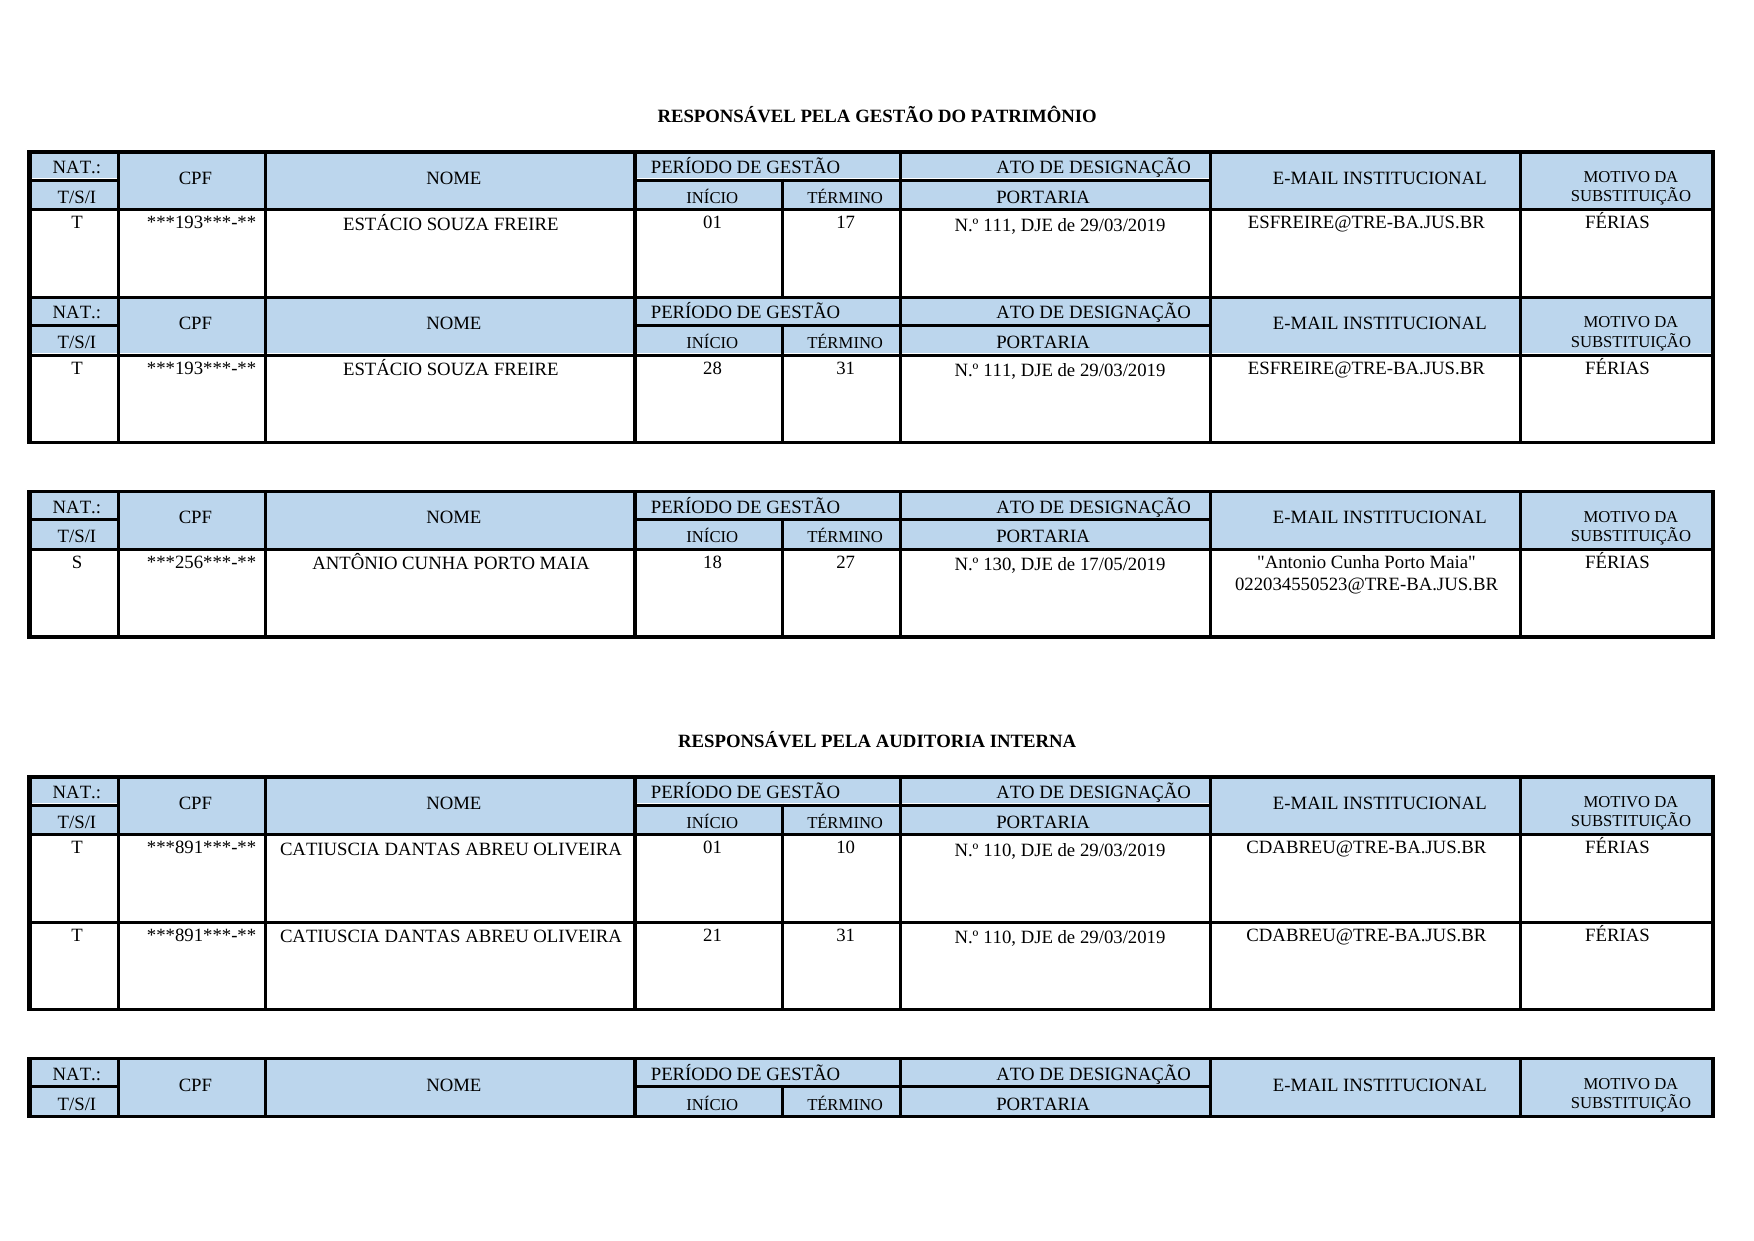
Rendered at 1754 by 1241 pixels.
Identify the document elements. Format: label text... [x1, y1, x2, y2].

table_cell T [32, 836, 117, 921]
table_header PERÍODO DE GESTÃO [637, 1060, 899, 1085]
table_cell INÍCIO [637, 521, 781, 548]
table_header NOME [267, 779, 633, 833]
table_cell N.º 111, DJE de 29/03/2019 [902, 357, 1209, 441]
table_cell INÍCIO [637, 327, 781, 353]
table_cell ***256***-** [120, 551, 264, 635]
table_header ATO DE DESIGNAÇÃO [902, 779, 1209, 803]
table_header PERÍODO DE GESTÃO [637, 493, 899, 518]
table_cell E-MAIL INSTITUCIONAL [1212, 299, 1519, 353]
table_cell ***193***-** [120, 211, 264, 296]
table_cell T [32, 924, 117, 1008]
table_cell PORTARIA [902, 521, 1209, 548]
table_cell TÉRMINO [784, 182, 899, 208]
table_header NOME [267, 1060, 633, 1115]
table_cell CDABREU@TRE-BA.JUS.BR [1212, 924, 1519, 1008]
table_cell CATIUSCIA DANTAS ABREU OLIVEIRA [267, 836, 633, 921]
table_cell PORTARIA [902, 327, 1209, 353]
table_cell TÉRMINO [784, 1088, 899, 1115]
table_cell ***891***-** [120, 836, 264, 921]
table_header CPF [120, 154, 264, 208]
table_cell FÉRIAS [1522, 551, 1711, 635]
table_cell CPF [120, 299, 264, 353]
table_header ATO DE DESIGNAÇÃO [902, 493, 1209, 518]
table_cell FÉRIAS [1522, 836, 1711, 921]
table_header ATO DE DESIGNAÇÃO [902, 1060, 1209, 1085]
text RESPONSÁVEL PELA GESTÃO DO PATRIMÔNIO [148, 105, 1606, 126]
table_header CPF [120, 493, 264, 548]
text RESPONSÁVEL PELA AUDITORIA INTERNA [148, 730, 1606, 751]
table_cell ESTÁCIO SOUZA FREIRE [267, 357, 633, 441]
table_header NAT.: [32, 154, 117, 178]
table_cell ESTÁCIO SOUZA FREIRE [267, 211, 633, 296]
table_cell N.º 111, DJE de 29/03/2019 [902, 211, 1209, 296]
table_cell INÍCIO [637, 182, 781, 208]
table_header NAT.: [32, 779, 117, 803]
table_header NAT.: [32, 1060, 117, 1085]
table_cell FÉRIAS [1522, 357, 1711, 441]
table_header CPF [120, 1060, 264, 1115]
table_cell T/S/I [32, 521, 117, 548]
table_cell T [32, 211, 117, 296]
table_cell 27 [784, 551, 899, 635]
table_cell "Antonio Cunha Porto Maia" 022034550523@TRE-BA.JUS.BR [1212, 551, 1519, 635]
table_cell ESFREIRE@TRE-BA.JUS.BR [1212, 357, 1519, 441]
table_cell 28 [637, 357, 781, 441]
table_cell MOTIVO DA SUBSTITUIÇÃO [1522, 299, 1711, 353]
table_cell 10 [784, 836, 899, 921]
table_cell NAT.: [32, 299, 117, 324]
table_cell PORTARIA [902, 1088, 1209, 1115]
table_cell 17 [784, 211, 899, 296]
table_cell TÉRMINO [784, 327, 899, 353]
table_cell NOME [267, 299, 633, 353]
table_header PERÍODO DE GESTÃO [637, 154, 899, 178]
table_cell 31 [784, 924, 899, 1008]
table_cell PORTARIA [902, 182, 1209, 208]
table_cell INÍCIO [637, 807, 781, 833]
table_cell CATIUSCIA DANTAS ABREU OLIVEIRA [267, 924, 633, 1008]
table_cell TÉRMINO [784, 807, 899, 833]
table_cell CDABREU@TRE-BA.JUS.BR [1212, 836, 1519, 921]
table_cell ESFREIRE@TRE-BA.JUS.BR [1212, 211, 1519, 296]
table_header NAT.: [32, 493, 117, 518]
table_cell T/S/I [32, 182, 117, 208]
table_header E-MAIL INSTITUCIONAL [1212, 1060, 1519, 1115]
table_cell N.º 110, DJE de 29/03/2019 [902, 836, 1209, 921]
table_cell T [32, 357, 117, 441]
table_cell 31 [784, 357, 899, 441]
table_cell PERÍODO DE GESTÃO [637, 299, 899, 324]
table_cell ***891***-** [120, 924, 264, 1008]
table_cell T/S/I [32, 807, 117, 833]
table_cell T/S/I [32, 327, 117, 353]
table_cell N.º 130, DJE de 17/05/2019 [902, 551, 1209, 635]
table_header CPF [120, 779, 264, 833]
table_cell PORTARIA [902, 807, 1209, 833]
table_cell ATO DE DESIGNAÇÃO [902, 299, 1209, 324]
table_cell 01 [637, 211, 781, 296]
table_cell ANTÔNIO CUNHA PORTO MAIA [267, 551, 633, 635]
table_header MOTIVO DA SUBSTITUIÇÃO [1522, 493, 1711, 548]
table_header E-MAIL INSTITUCIONAL [1212, 493, 1519, 548]
table_cell ***193***-** [120, 357, 264, 441]
table_cell 18 [637, 551, 781, 635]
table_header E-MAIL INSTITUCIONAL [1212, 154, 1519, 208]
table_cell FÉRIAS [1522, 211, 1711, 296]
table_cell S [32, 551, 117, 635]
table_cell N.º 110, DJE de 29/03/2019 [902, 924, 1209, 1008]
table_header MOTIVO DA SUBSTITUIÇÃO [1522, 779, 1711, 833]
table_cell INÍCIO [637, 1088, 781, 1115]
table_header E-MAIL INSTITUCIONAL [1212, 779, 1519, 833]
table_cell FÉRIAS [1522, 924, 1711, 1008]
table_header MOTIVO DA SUBSTITUIÇÃO [1522, 1060, 1711, 1115]
table_cell 01 [637, 836, 781, 921]
table_cell TÉRMINO [784, 521, 899, 548]
table_header NOME [267, 154, 633, 208]
table_header NOME [267, 493, 633, 548]
table_cell T/S/I [32, 1088, 117, 1115]
table_cell 21 [637, 924, 781, 1008]
table_header PERÍODO DE GESTÃO [637, 779, 899, 803]
table_header MOTIVO DA SUBSTITUIÇÃO [1522, 154, 1711, 208]
table_header ATO DE DESIGNAÇÃO [902, 154, 1209, 178]
